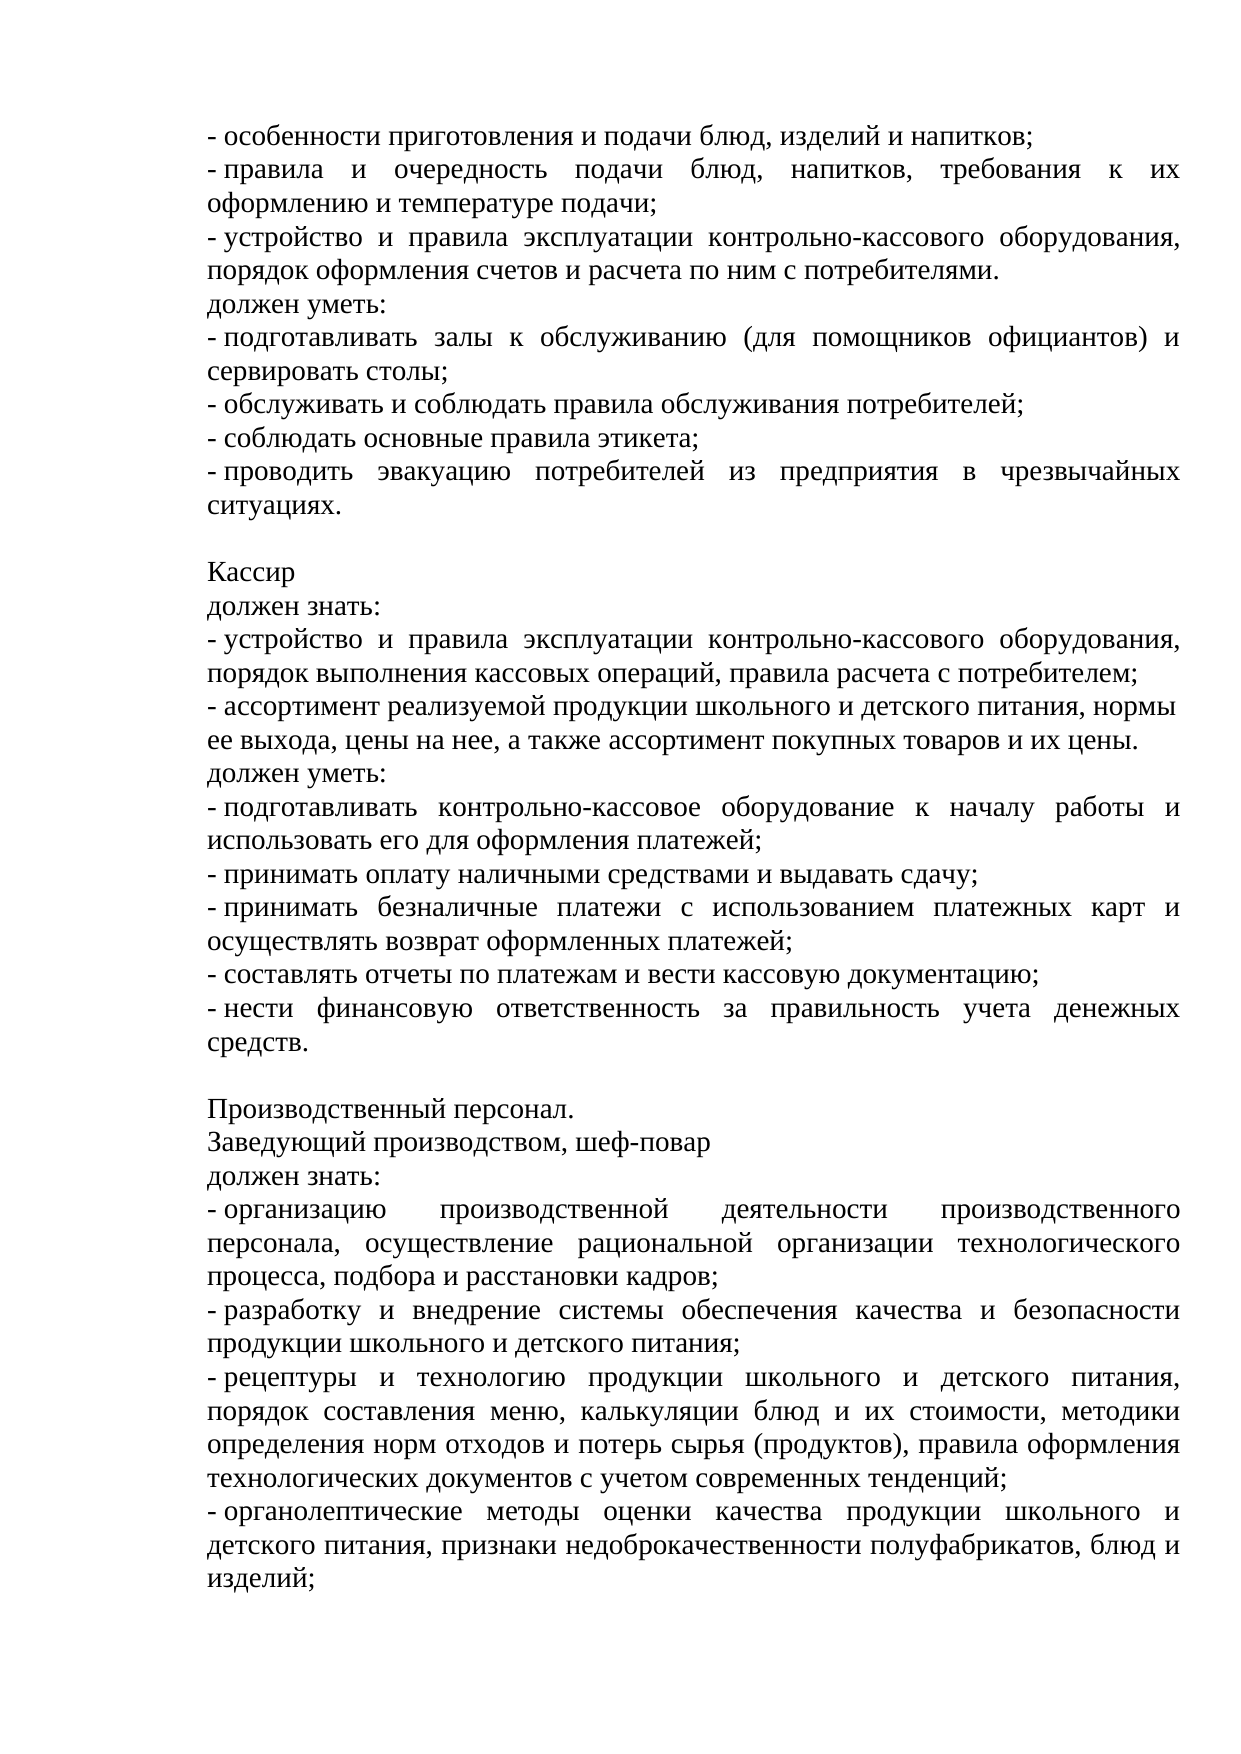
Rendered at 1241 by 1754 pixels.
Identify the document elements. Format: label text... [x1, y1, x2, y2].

text Производственный персонал. [207, 1091, 1181, 1124]
text - ассортимент реализуемой продукции школьного и детского питания, нормы ее выхода, цены на нее, а также ассортимент покупных товаров и их цены. [207, 688, 1181, 755]
text - органолептические методы оценки качества продукции школьного и детского питания, признаки недоброкачественности полуфабрикатов, блюд и изделий; [207, 1493, 1181, 1594]
text - подготавливать залы к обслуживанию (для помощников официантов) и сервировать столы; [207, 319, 1181, 386]
text - подготавливать контрольно-кассовое оборудование к началу работы и использовать его для оформления платежей; [207, 789, 1181, 856]
text - устройство и правила эксплуатации контрольно-кассового оборудования, порядок выполнения кассовых операций, правила расчета с потребителем; [207, 621, 1181, 688]
text - принимать оплату наличными средствами и выдавать сдачу; [207, 856, 1181, 889]
text - принимать безналичные платежи с использованием платежных карт и осуществлять возврат оформленных платежей; [207, 889, 1181, 957]
text - рецептуры и технологию продукции школьного и детского питания, порядок составления меню, калькуляции блюд и их стоимости, методики определения норм отходов и потерь сырья (продуктов), правила оформления технологических документов с учетом современных тенденций; [207, 1359, 1181, 1493]
text - правила и очередность подачи блюд, напитков, требования к их оформлению и температуре подачи; [207, 152, 1181, 219]
text должен уметь: [207, 755, 1181, 789]
text Заведующий производством, шеф-повар [207, 1124, 1181, 1158]
text - обслуживать и соблюдать правила обслуживания потребителей; [207, 386, 1181, 420]
text должен знать: [207, 588, 1181, 621]
text - организацию производственной деятельности производственного персонала, осуществление рациональной организации технологического процесса, подбора и расстановки кадров; [207, 1191, 1181, 1292]
text - особенности приготовления и подачи блюд, изделий и напитков; [207, 118, 1181, 152]
text - нести финансовую ответственность за правильность учета денежных средств. [207, 990, 1181, 1057]
text - соблюдать основные правила этикета; [207, 420, 1181, 453]
text - составлять отчеты по платежам и вести кассовую документацию; [207, 957, 1181, 990]
text должен уметь: [207, 286, 1181, 319]
text - устройство и правила эксплуатации контрольно-кассового оборудования, порядок оформления счетов и расчета по ним с потребителями. [207, 219, 1181, 286]
text - разработку и внедрение системы обеспечения качества и безопасности продукции школьного и детского питания; [207, 1292, 1181, 1359]
text должен знать: [207, 1158, 1181, 1191]
text Кассир [207, 554, 1181, 588]
text - проводить эвакуацию потребителей из предприятия в чрезвычайных ситуациях. [207, 453, 1181, 521]
